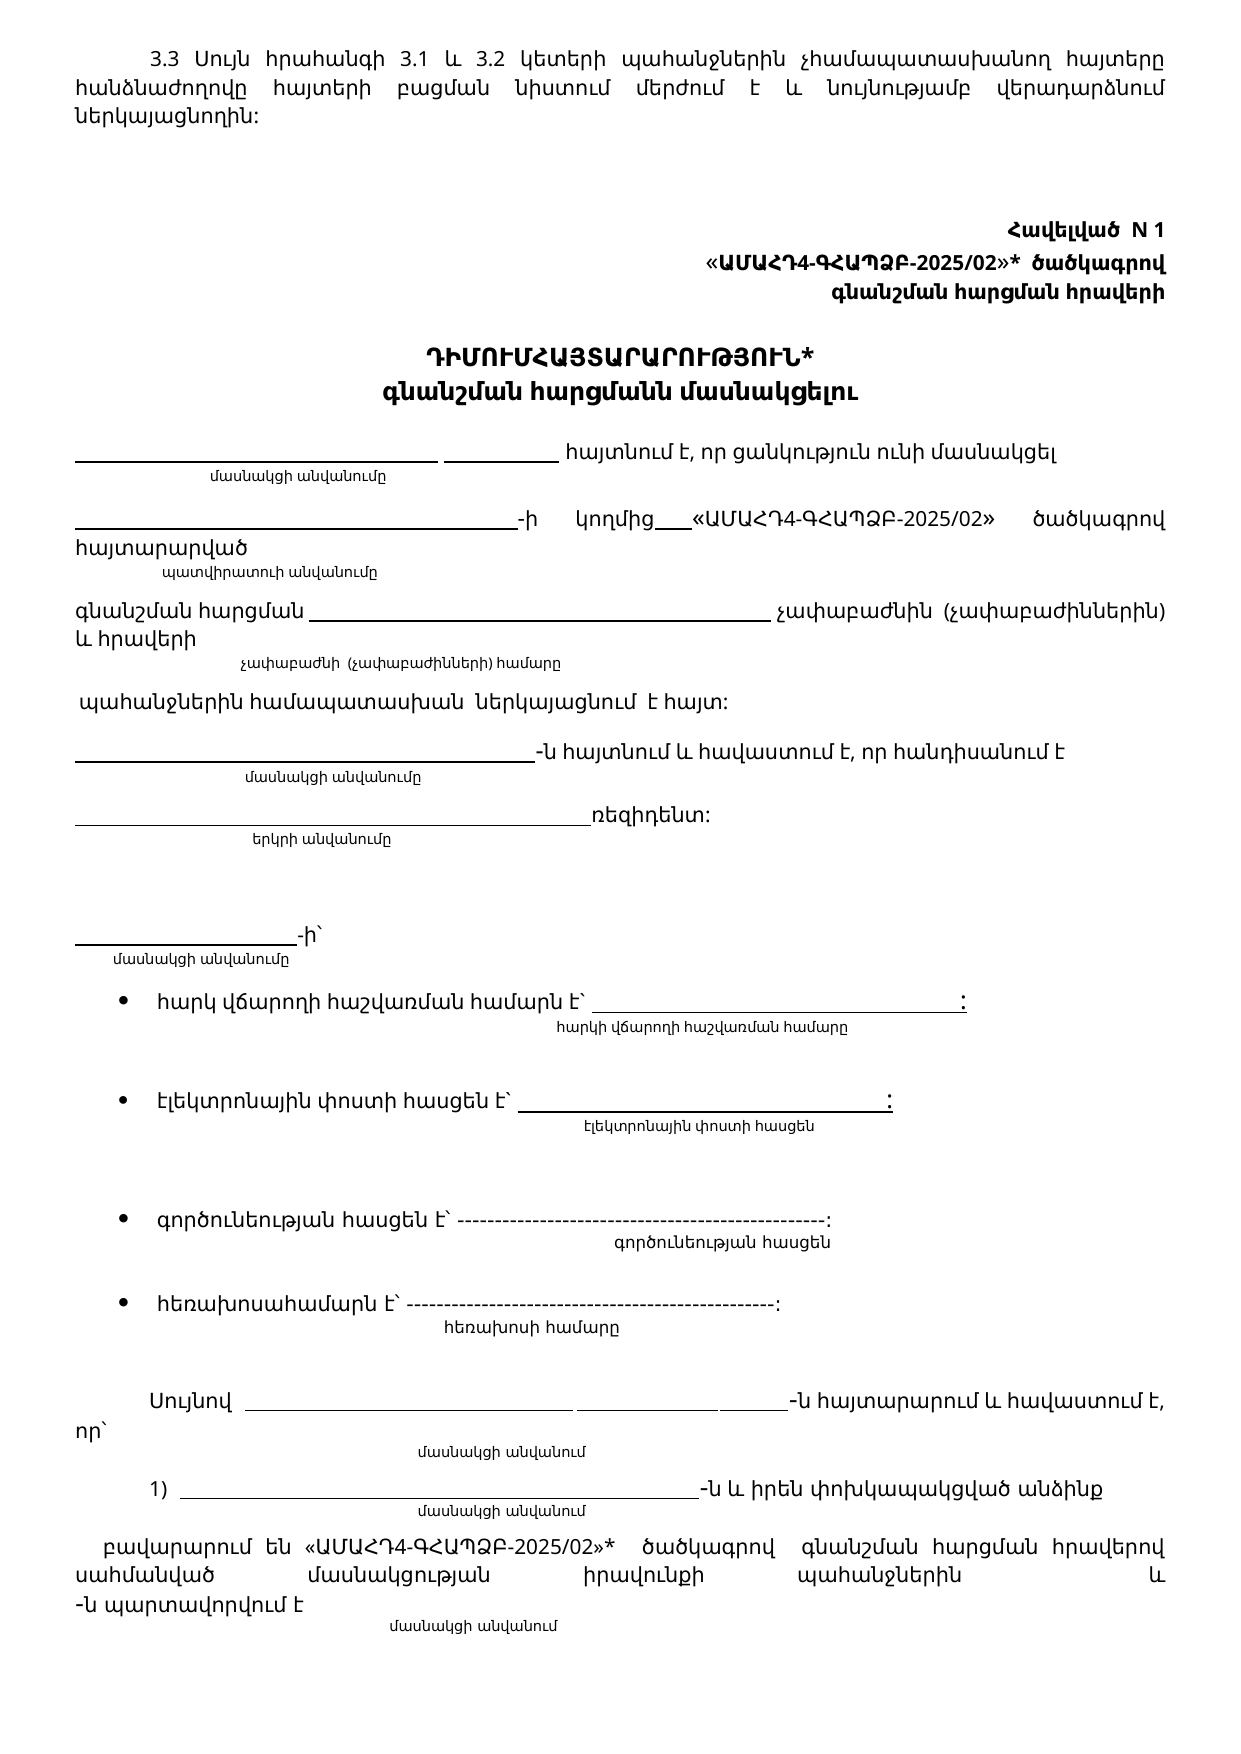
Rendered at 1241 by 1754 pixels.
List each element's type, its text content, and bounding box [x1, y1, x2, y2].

text մասնակցի անվանումը [75, 465, 1165, 499]
list էլեկտրոնային փոստի հասցեն է` : [119, 1082, 1165, 1116]
text մասնակցի անվանում [75, 1503, 1165, 1532]
list գործունեության հասցեն է՝ -------------------------------------------------: [119, 1205, 1165, 1233]
subtitle գնանշման հարցմանն մասնակցելու [75, 374, 1165, 408]
text էլեկտրոնային փոստի հասցեն [75, 1116, 1165, 1150]
text մասնակցի անվանում [75, 1618, 1165, 1647]
text հայտնում է, որ ցանկություն ունի մասնակցել [75, 437, 1165, 465]
text -ի՝ [75, 920, 1165, 949]
text բավարարում են «ԱՄԱՀԴ4-ԳՀԱՊՁԲ-2025/02»* ծածկագրով գնանշման հարցման հրավերով սահմանված մասնակցության իրավունքի պահանջներին և -ն պարտավորվում է [75, 1532, 1165, 1618]
text երկրի անվանումը [75, 829, 1165, 863]
text հարկի վճարողի հաշվառման համարը [222, 1017, 1165, 1051]
text պատվիրատուի անվանումը [75, 562, 1165, 596]
text մասնակցի անվանումը [75, 949, 1165, 983]
text Սույնով -ն հայտարարում և հավաստում է, որ՝ [75, 1386, 1165, 1444]
text «ԱՄԱՀԴ4-ԳՀԱՊՁԲ-2025/02»* ծածկագրով [75, 243, 1165, 277]
text գնանշման հարցման հրավերի [75, 277, 1165, 306]
text գնանշման հարցման չափաբաժնին (չափաբաժիններին) և հրավերի [75, 596, 1165, 653]
text ռեզիդենտ: [75, 801, 1165, 829]
text ԴԻՄՈՒՄՀԱՅՏԱՐԱՐՈՒԹՅՈՒՆ* [75, 340, 1165, 374]
list հեռախոսահամարն է՝ -------------------------------------------------: [119, 1289, 1165, 1318]
text մասնակցի անվանումը [75, 766, 1165, 801]
text մասնակցի անվանում [75, 1444, 1165, 1473]
text 3.3 Սույն հրահանգի 3.1 և 3.2 կետերի պահանջներին չհամապատասխանող հայտերը հանձնաժողովը հայտերի բացման նիստում մերժում է և նույնությամբ վերադարձնում ներկայացնողին: [75, 44, 1165, 130]
text Հավելված N 1 [75, 215, 1165, 243]
text գործունեության հասցեն [75, 1233, 1165, 1253]
text հեռախոսի համարը [444, 1318, 1165, 1337]
list հարկ վճարողի հաշվառման համարն է` : [119, 983, 1165, 1017]
text չափաբաժնի (չափաբաժինների) համարը [75, 653, 1165, 687]
text պահանջներին համապատասխան ներկայացնում է հայտ: [75, 687, 1165, 715]
text -ն հայտնում և հավաստում է, որ հանդիսանում է [75, 732, 1165, 766]
text -ի կողմից «ԱՄԱՀԴ4-ԳՀԱՊՁԲ-2025/02» ծածկագրով հայտարարված [75, 499, 1165, 562]
text 1) -ն և իրեն փոխկապակցված անձինք [75, 1473, 1165, 1503]
